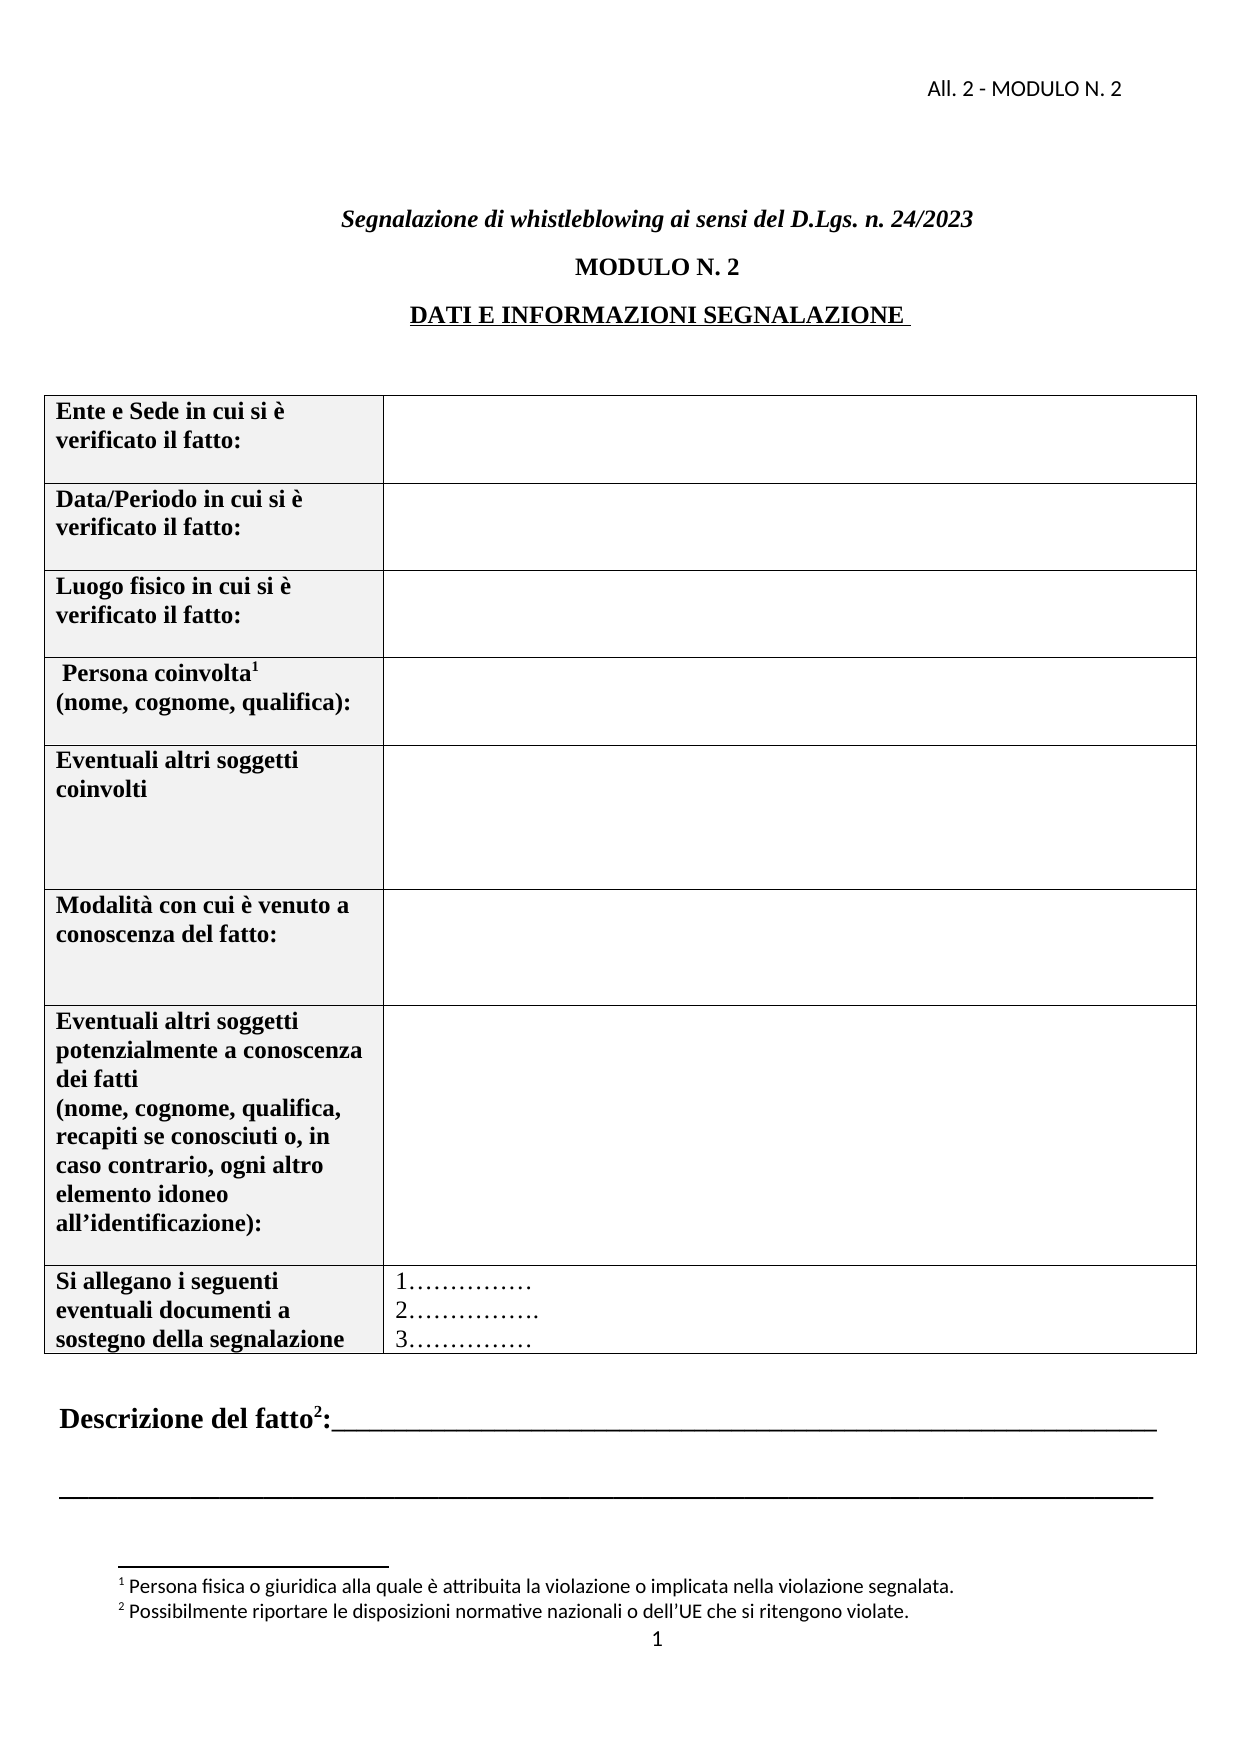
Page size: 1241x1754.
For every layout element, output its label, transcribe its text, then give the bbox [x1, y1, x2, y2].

table_cell [384, 890, 1196, 1005]
table_cell [384, 484, 1196, 570]
table_header [384, 396, 1196, 483]
table_cell [384, 658, 1196, 744]
table_cell Persona coinvolta (nome, cognome, qualifica): [45, 658, 383, 744]
text Segnalazione di whistleblowing ai sensi del D.Lgs. n. 24/2023 [118, 204, 1196, 233]
table_cell Data/Periodo in cui si è verificato il fatto: [45, 484, 383, 570]
text Descrizione del fatto:__________________________________________________________________ [59, 1401, 1196, 1435]
text MODULO N. 2 [118, 252, 1196, 281]
table_cell [384, 571, 1196, 657]
table_cell Eventuali altri soggetti potenzialmente a conoscenza dei fatti (nome, cognome, qualifica, recapiti se conosciuti o, in caso contrario, ogni altro elemento idoneo all’identificazione): [45, 1006, 383, 1265]
text DATI E INFORMAZIONI SEGNALAZIONE [118, 300, 1196, 329]
table_header Ente e Sede in cui si è verificato il fatto: [45, 396, 383, 483]
table_cell Modalità con cui è venuto a conoscenza del fatto: [45, 890, 383, 1005]
table_cell 1…………… 2……………. 3…………… [384, 1266, 1196, 1352]
table_cell Luogo fisico in cui si è verificato il fatto: [45, 571, 383, 657]
table_cell Si allegano i seguenti eventuali documenti a sostegno della segnalazione [45, 1266, 383, 1352]
table_cell [384, 1006, 1196, 1265]
table_cell [384, 746, 1196, 889]
text ___________________________________________________________________________ [59, 1468, 1196, 1502]
table_cell Eventuali altri soggetti coinvolti [45, 746, 383, 889]
